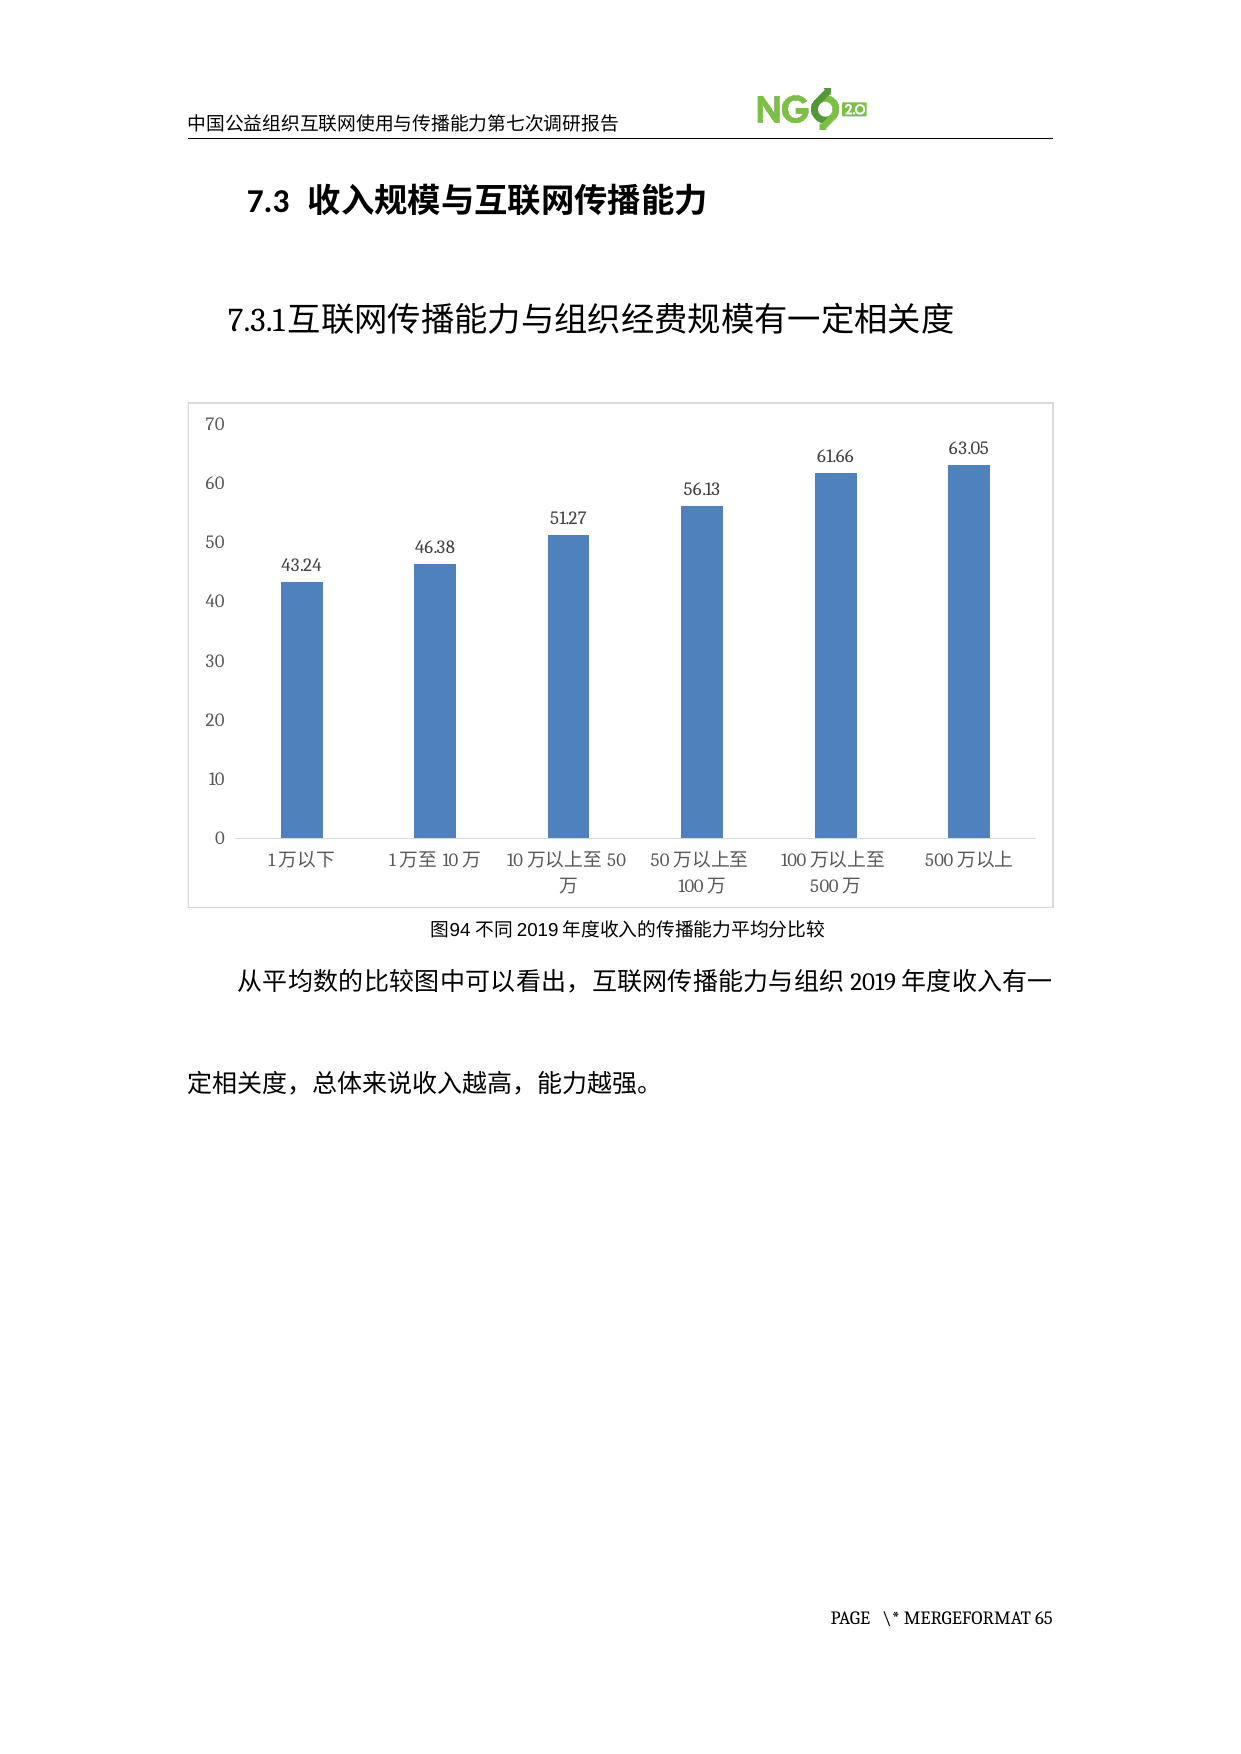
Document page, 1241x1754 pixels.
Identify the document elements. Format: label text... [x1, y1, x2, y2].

subtitle 收入规模与互联网传播能力 [247, 164, 1053, 232]
subtitle 互联网传播能力与组织经费规模有一定相关度 [188, 283, 1053, 351]
text 不同2019年度收入的传播能力平均分比较 [187, 911, 1053, 945]
picture [757, 88, 867, 130]
text 从平均数的比较图中可以看出，互联网传播能力与组织2019年度收入有一定相关度，总体来说收入越高，能力越强。 [187, 945, 1053, 1115]
